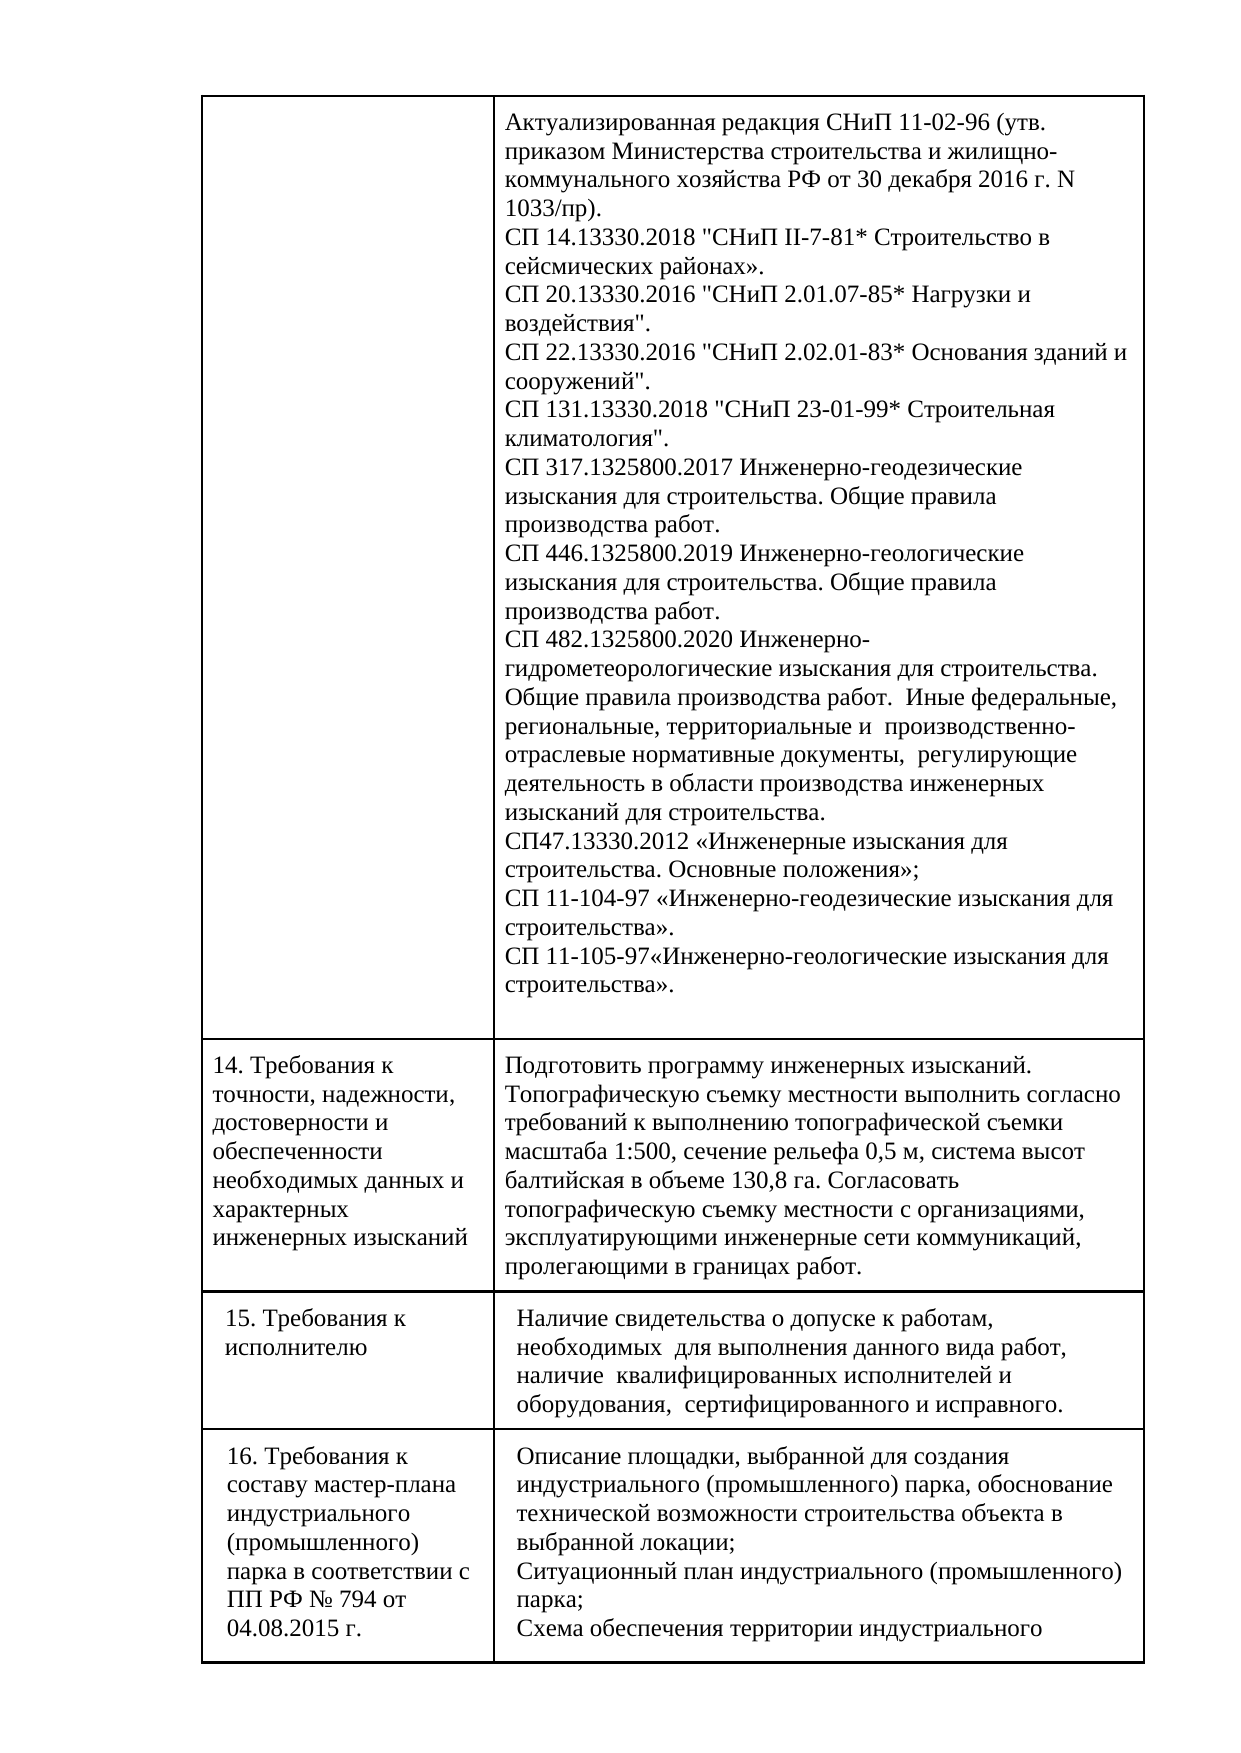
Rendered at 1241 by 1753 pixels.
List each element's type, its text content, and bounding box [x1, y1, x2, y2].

table_cell Подготовить программу инженерных изысканий. Топографическую съемку местности выполнить согласно требований к выполнению топографической съемки масштаба 1:500, сечение рельефа 0,5 м, система высот балтийская в объеме 130,8 га. Согласовать топографическую съемку местности с организациями, эксплуатирующими инженерные сети коммуникаций, пролегающими в границах работ. [495, 1040, 1143, 1290]
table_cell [495, 1430, 1143, 1661]
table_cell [203, 1430, 493, 1661]
table_cell 15. Требования к исполнителю [203, 1293, 493, 1428]
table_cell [203, 97, 493, 1037]
table_cell 14. Требования к точности, надежности, достоверности и обеспеченности необходимых данных и характерных инженерных изысканий [203, 1040, 493, 1290]
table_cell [495, 97, 1143, 1037]
table_cell Наличие свидетельства о допуске к работам, необходимых для выполнения данного вида работ, наличие квалифицированных исполнителей и оборудования, сертифицированного и исправного. [495, 1293, 1143, 1428]
